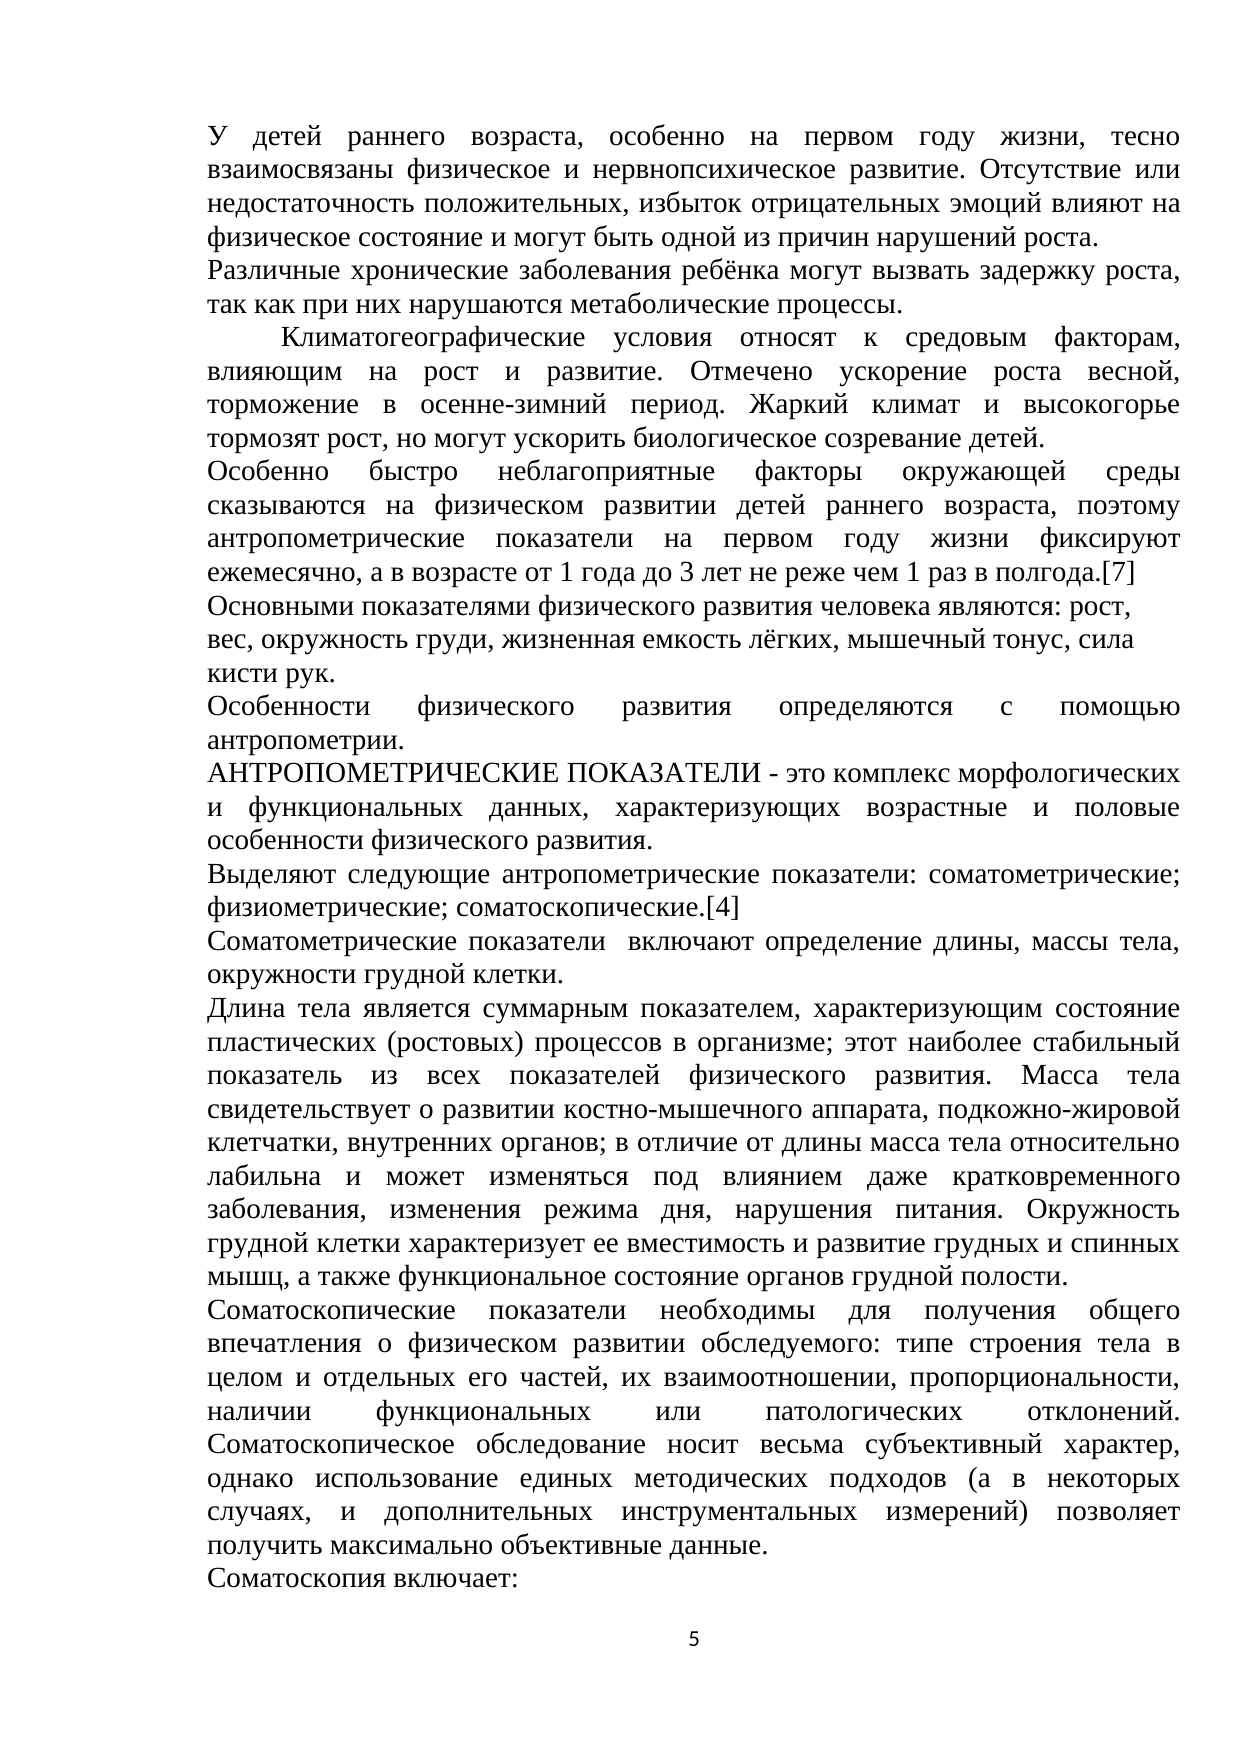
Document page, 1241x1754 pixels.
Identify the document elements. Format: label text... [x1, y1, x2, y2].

text Климатогеографические условия относят к средовым факторам, влияющим на рост и развитие. Отмечено ускорение роста весной, торможение в осенне-зимний период. Жаркий климат и высокогорье тормозят рост, но могут ускорить биологическое созревание детей. [207, 319, 1181, 453]
text Особенности физического развития определяются с помощью антропометрии. [207, 688, 1181, 755]
text Основными показателями физического развития человека являются: рост, вес, окружность груди, жизненная емкость лёгких, мышечный тонус, сила кисти рук. [207, 588, 1181, 688]
text Особенно быстро неблагоприятные факторы окружающей среды сказываются на физическом развитии детей раннего возраста, поэтому антропометрические показатели на первом году жизни фиксируют ежемесячно, а в возрасте от 1 года до 3 лет не реже чем 1 раз в полгода.[7] [207, 453, 1181, 588]
text Длина тела является суммарным показателем, характеризующим состояние пластических (ростовых) процессов в организме; этот наиболее стабильный показатель из всех показателей физического развития. Масса тела свидетельствует о развитии костно-мышечного аппарата, подкожно-жировой клетчатки, внутренних органов; в отличие от длины масса тела относительно лабильна и может изменяться под влиянием даже кратковременного заболевания, изменения режима дня, нарушения питания. Окружность грудной клетки характеризует ее вместимость и развитие грудных и спинных мышц, а также функциональное состояние органов грудной полости. [207, 990, 1181, 1292]
text Соматометрические показатели включают определение длины, массы тела, окружности грудной клетки. [207, 923, 1181, 990]
text Соматоскопия включает: [207, 1560, 1181, 1594]
text Различные хронические заболевания ребёнка могут вызвать задержку роста, так как при них нарушаются метаболические процессы. [207, 252, 1181, 319]
text АНТРОПОМЕТРИЧЕСКИЕ ПОКАЗАТЕЛИ - это комплекс морфологических и функциональных данных, характеризующих возрастные и половые особенности физического развития. [207, 755, 1181, 856]
text Выделяют следующие антропометрические показатели: соматометрические; физиометрические; соматоскопические.[4] [207, 856, 1181, 923]
text У детей раннего возраста, особенно на первом году жизни, тесно взаимосвязаны физическое и нервнопсихическое развитие. Отсутствие или недостаточность положительных, избыток отрицательных эмоций влияют на физическое состояние и могут быть одной из причин нарушений роста. [207, 118, 1181, 252]
text Соматоскопические показатели необходимы для получения общего впечатления о физическом развитии обследуемого: типе строения тела в целом и отдельных его частей, их взаимоотношении, пропорциональности, наличии функциональных или патологических отклонений. Соматоскопическое обследование носит весьма субъективный характер, однако использование единых методических подходов (а в некоторых случаях, и дополнительных инструментальных измерений) позволяет получить максимально объективные данные. [207, 1292, 1181, 1560]
